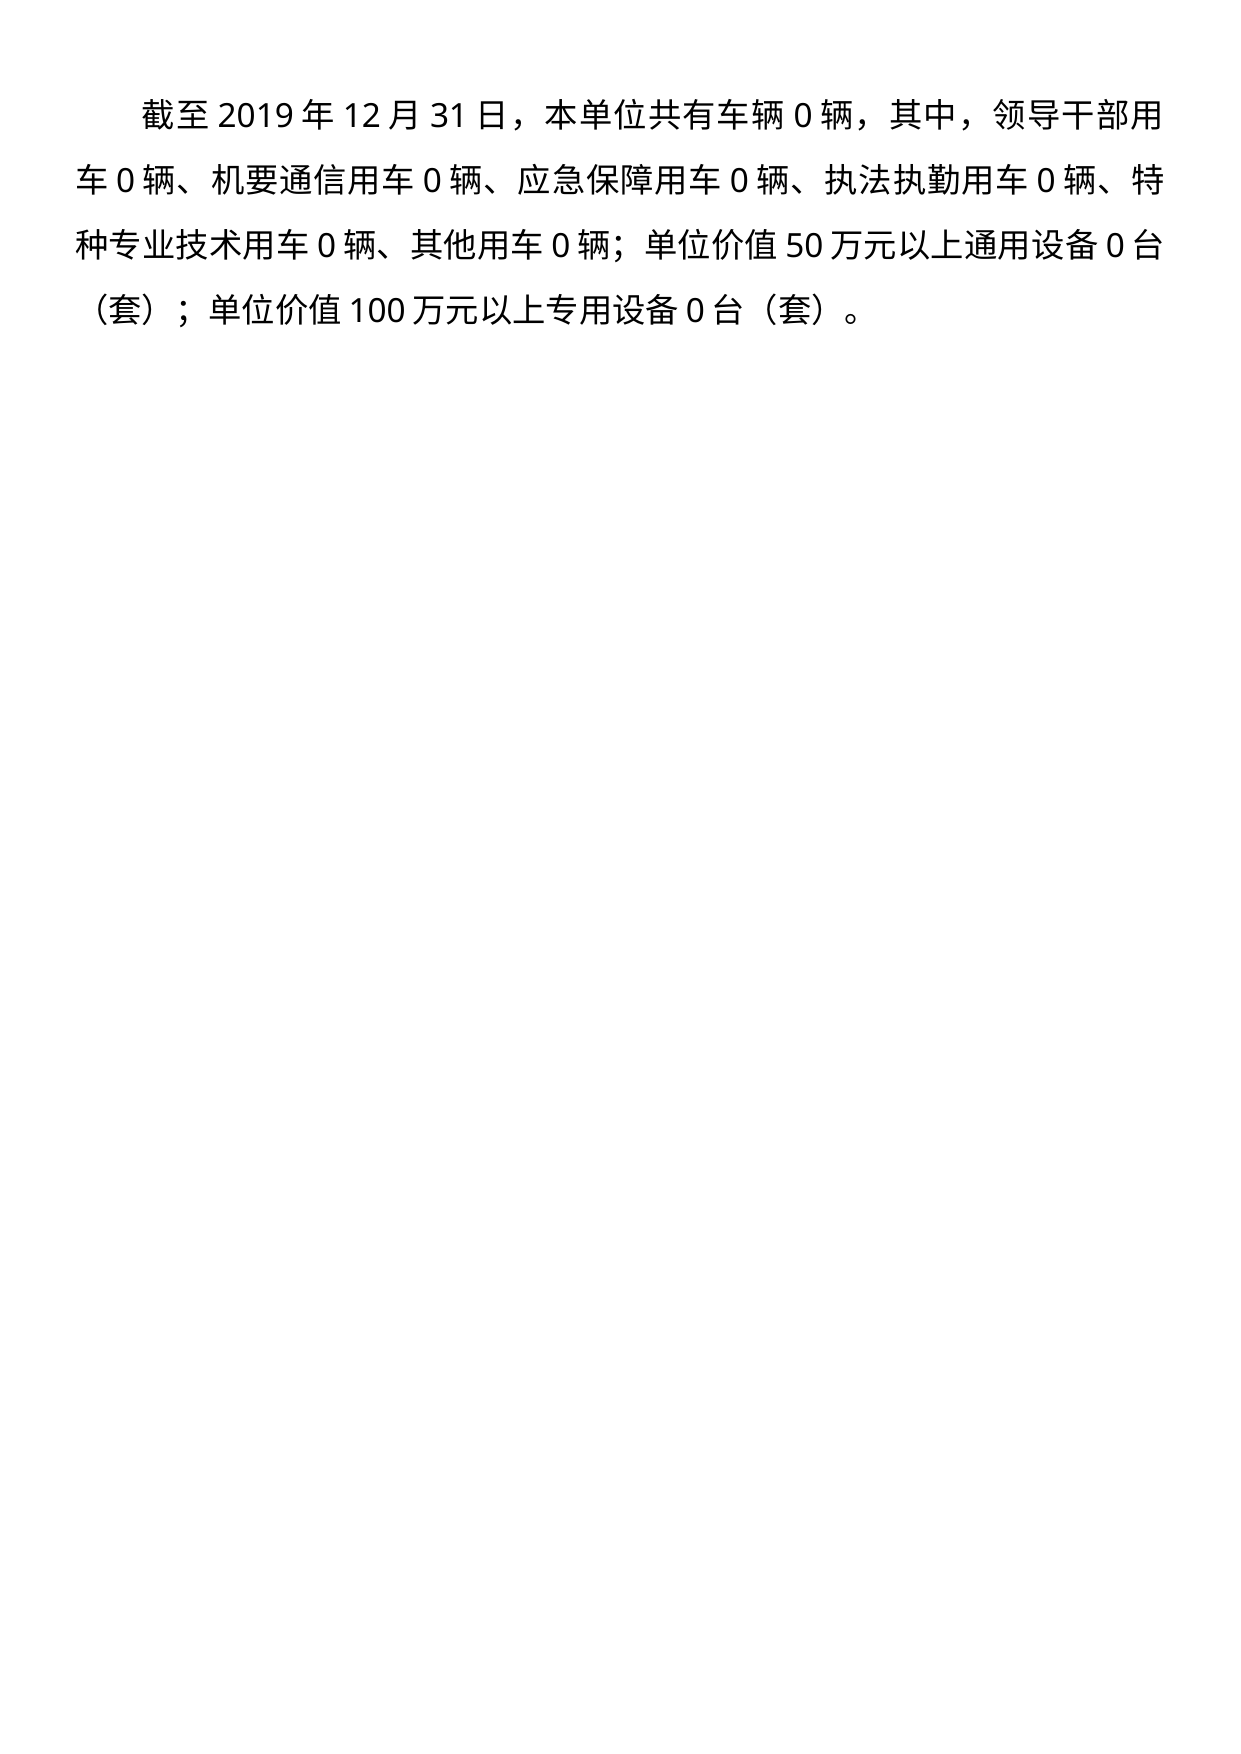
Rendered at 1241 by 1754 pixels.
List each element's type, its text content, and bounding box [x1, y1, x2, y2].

text 截至2019年12月31日，本单位共有车辆0辆，其中，领导干部用车0辆、机要通信用车0辆、应急保障用车0辆、执法执勤用车0辆、特种专业技术用车0辆、其他用车0辆；单位价值50万元以上通用设备0台（套）；单位价值100万元以上专用设备0台（套）。 [75, 81, 1165, 341]
